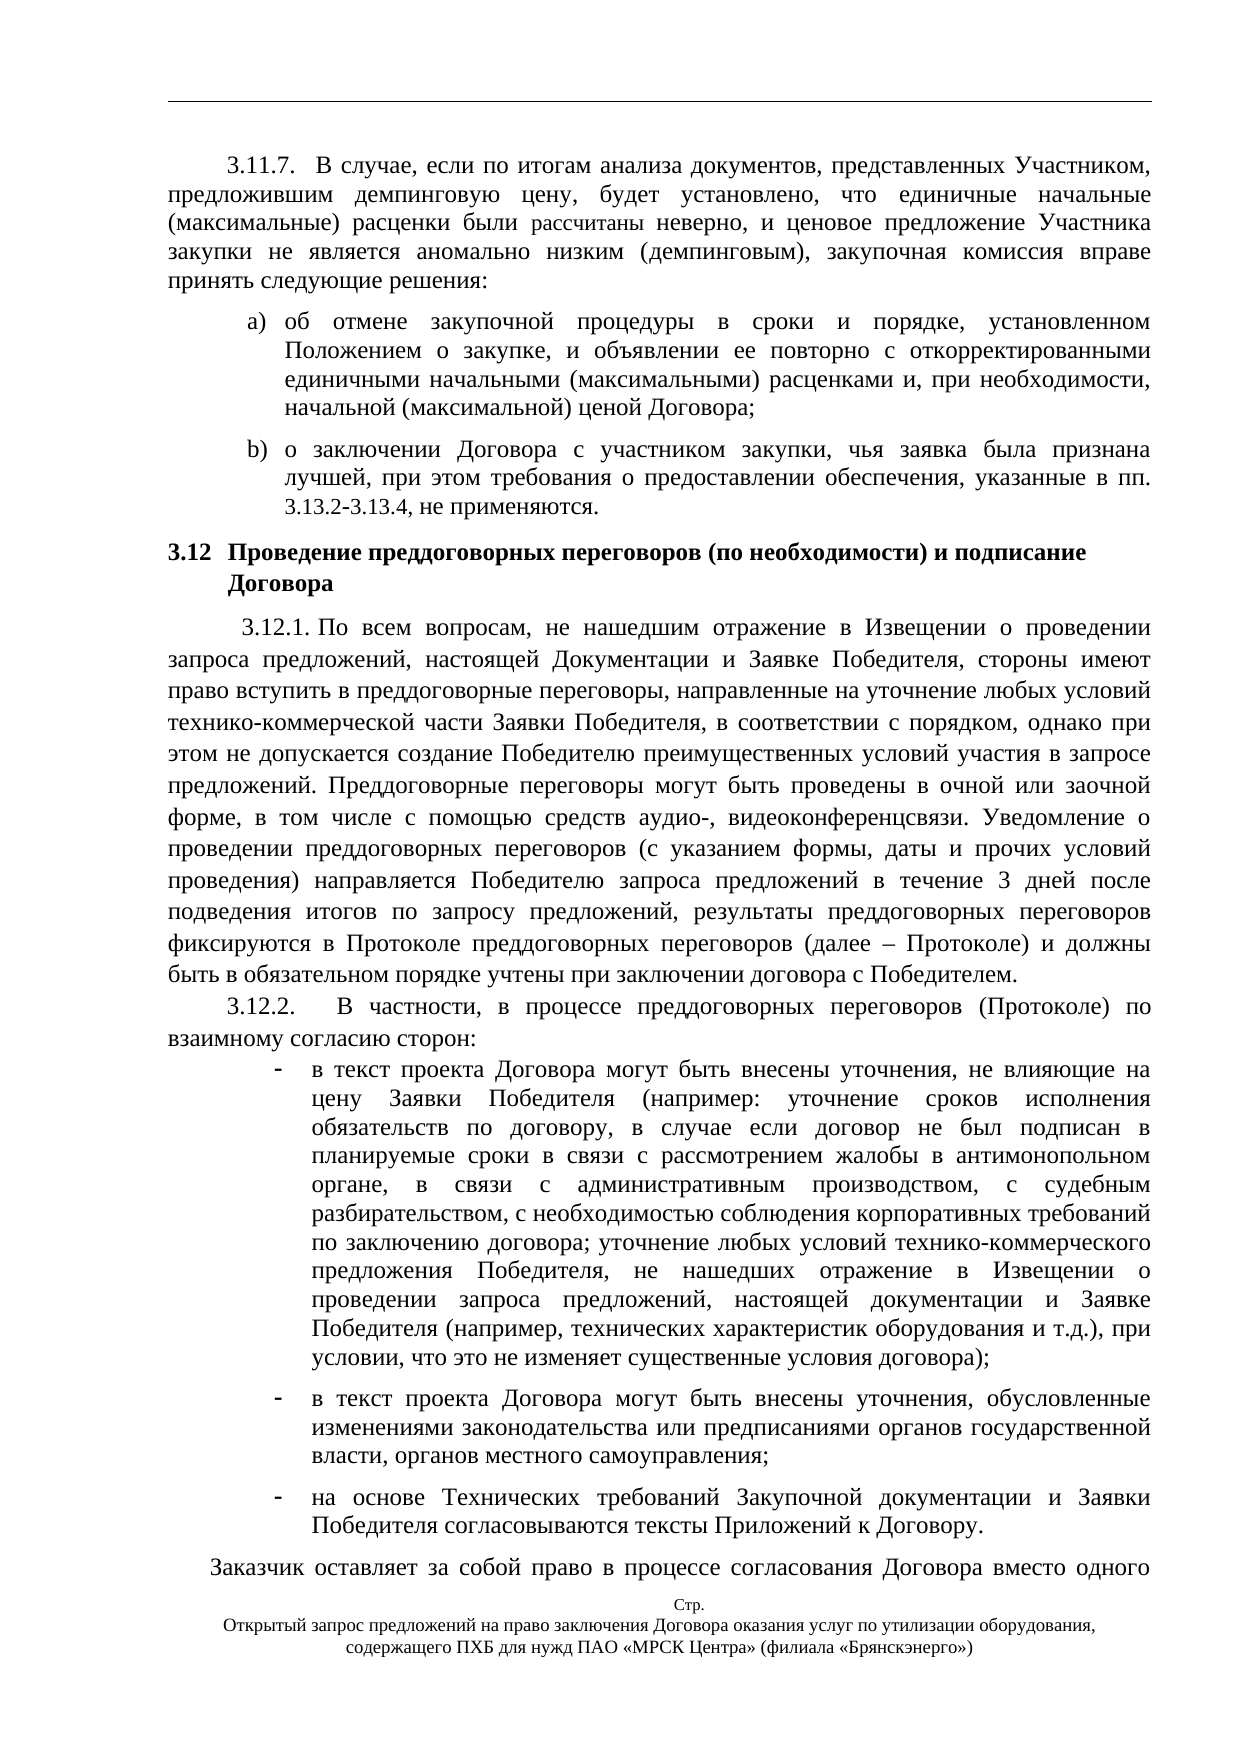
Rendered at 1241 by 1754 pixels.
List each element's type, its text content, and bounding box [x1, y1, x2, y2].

list По всем вопросам, не нашедшим отражение в Извещении о проведении запроса предложений, настоящей Документации и Заявке Победителя, стороны имеют право вступить в преддоговорные переговоры, направленные на уточнение любых условий технико-коммерческой части Заявки Победителя, в соответствии с порядком, однако при этом не допускается создание Победителю преимущественных условий участия в запросе предложений. Преддоговорные переговоры могут быть проведены в очной или заочной форме, в том числе с помощью средств аудио-, видеоконференцсвязи. Уведомление о проведении преддоговорных переговоров (с указанием формы, даты и прочих условий проведения) направляется Победителю запроса предложений в течение 3 дней после подведения итогов по запросу предложений, результаты преддоговорных переговоров фиксируются в Протоколе преддоговорных переговоров (далее – Протоколе) и должны быть в обязательном порядке учтены при заключении договора с Победителем. [168, 612, 1152, 988]
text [168, 1552, 1152, 1580]
list В случае, если по итогам анализа документов, представленных Участником, предложившим демпинговую цену, будет установлено, что единичные начальные (максимальные) расценки были рассчитаны неверно, и ценовое предложение Участника закупки не является аномально низким (демпинговым), закупочная комиссия вправе принять следующие решения: [168, 150, 1152, 294]
list В частности, в процессе преддоговорных переговоров (Протоколе) по взаимному согласию сторон: [168, 991, 1152, 1051]
list об отмене закупочной процедуры в сроки и порядке, установленном Положением о закупке, и объявлении ее повторно с откорректированными единичными начальными (максимальными) расценками и, при необходимости, начальной (максимальной) ценой Договора; [247, 306, 1152, 421]
subtitle Проведение преддоговорных переговоров (по необходимости) и подписание Договора [168, 537, 1152, 597]
list о заключении Договора с участником закупки, чья заявка была признана лучшей, при этом требования о предоставлении обеспечения, указанные в пп. 3.13.2-3.13.4, не применяются. [247, 434, 1152, 520]
list в текст проекта Договора могут быть внесены уточнения, обусловленные изменениями законодательства или предписаниями органов государственной власти, органов местного самоуправления; [274, 1383, 1152, 1469]
list на основе Технических требований Закупочной документации и Заявки Победителя согласовываются тексты Приложений к Договору. [274, 1482, 1152, 1539]
list в текст проекта Договора могут быть внесены уточнения, не влияющие на цену Заявки Победителя (например: уточнение сроков исполнения обязательств по договору, в случае если договор не был подписан в планируемые сроки в связи с рассмотрением жалобы в антимонопольном органе, в связи с административным производством, с судебным разбирательством, с необходимостью соблюдения корпоративных требований по заключению договора; уточнение любых условий технико-коммерческого предложения Победителя, не нашедших отражение в Извещении о проведении запроса предложений, настоящей документации и Заявке Победителя (например, технических характеристик оборудования и т.д.), при условии, что это не изменяет существенные условия договора); [274, 1054, 1152, 1370]
